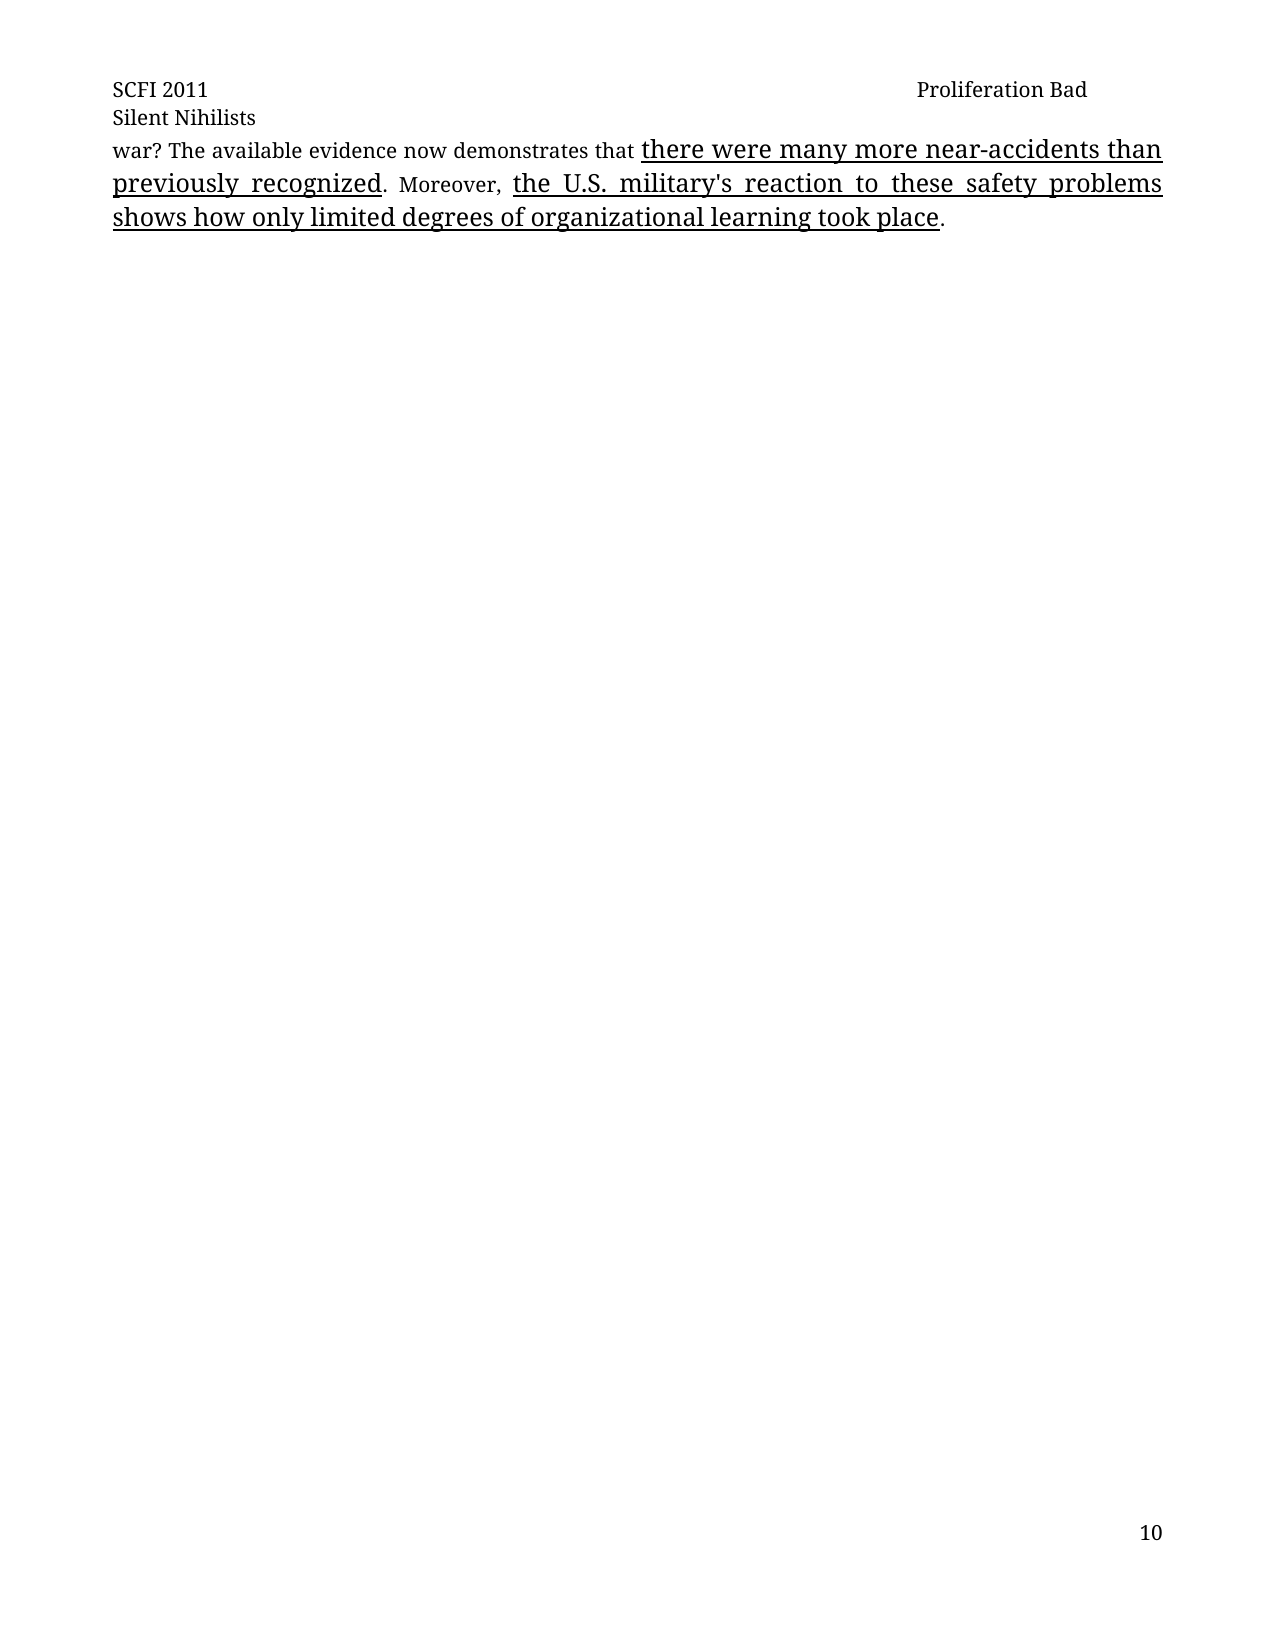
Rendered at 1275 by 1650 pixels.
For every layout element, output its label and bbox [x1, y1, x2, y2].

text [112, 132, 1162, 234]
